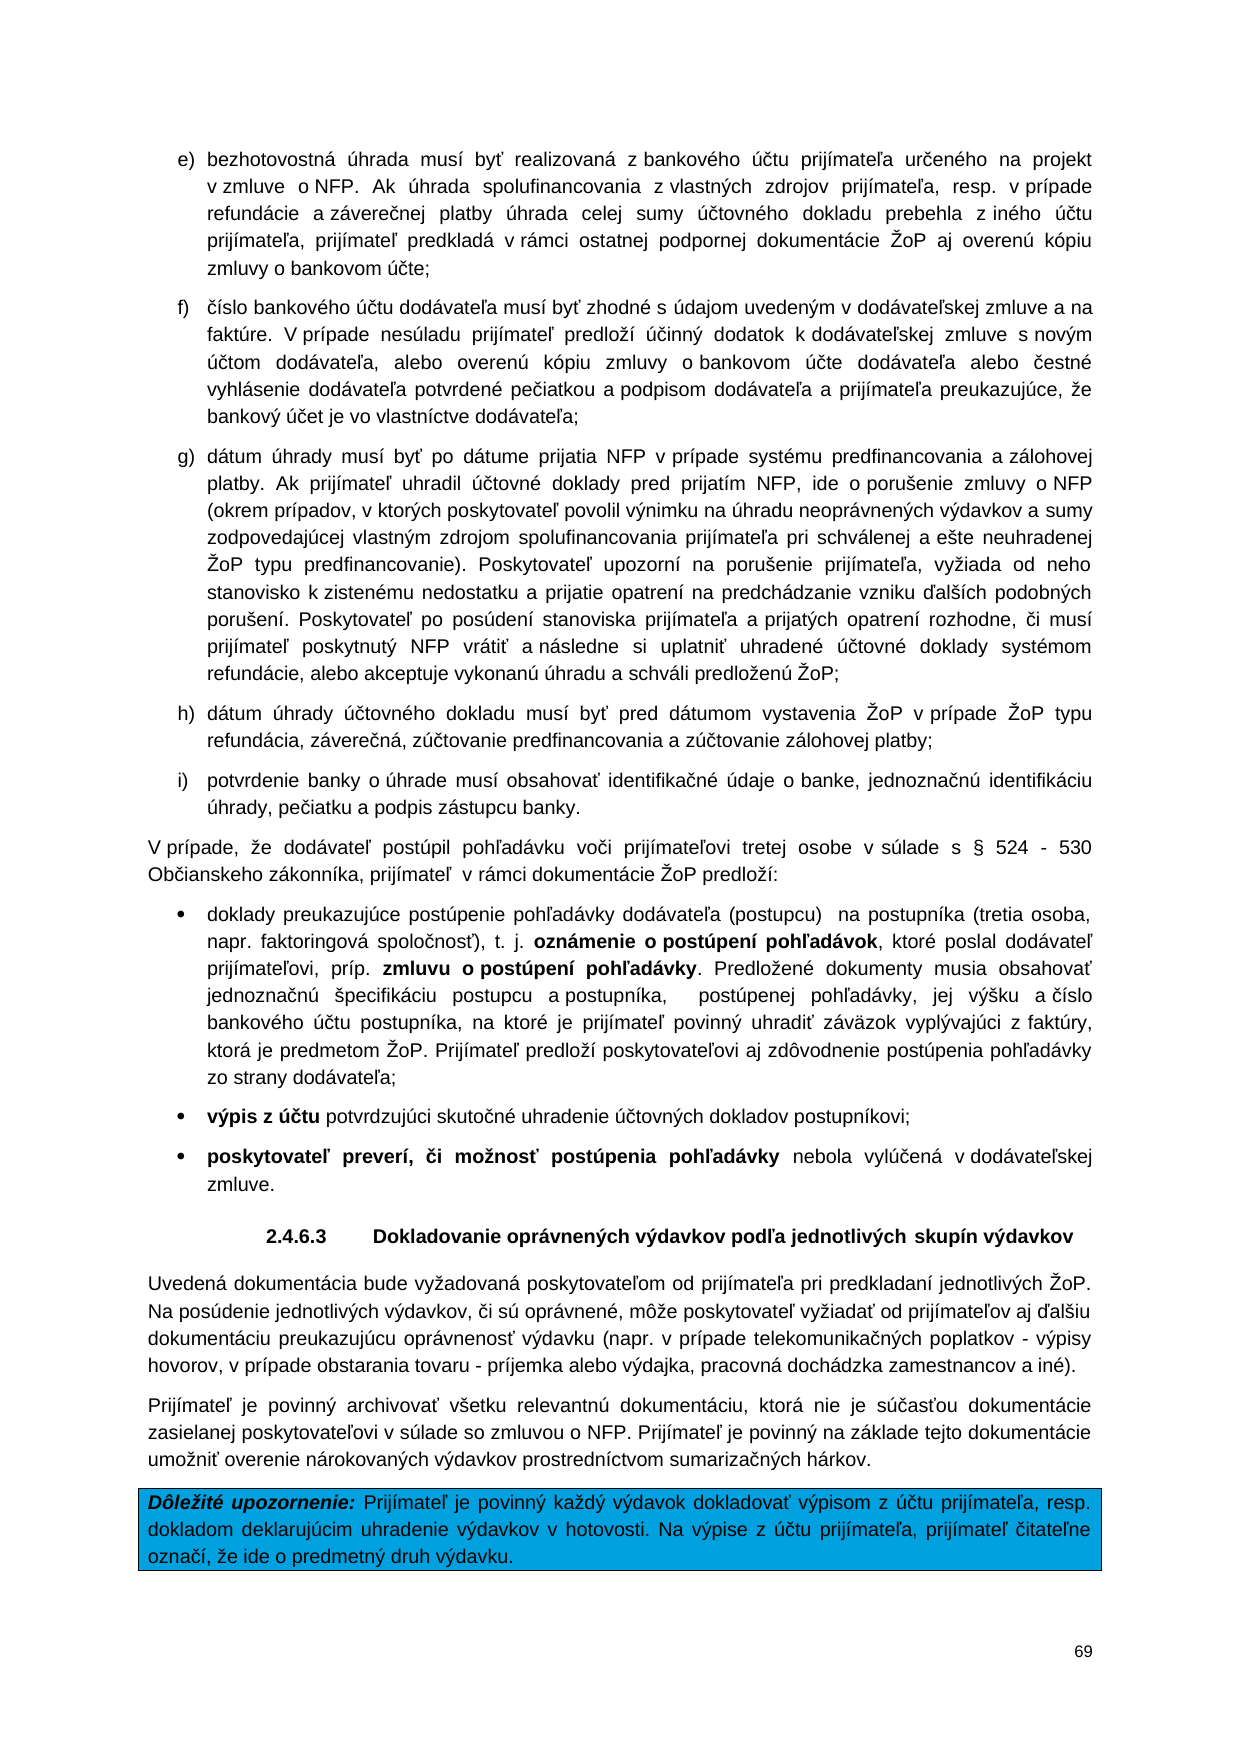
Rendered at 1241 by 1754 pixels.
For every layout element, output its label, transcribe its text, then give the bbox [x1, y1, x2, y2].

list číslo bankového účtu dodávateľa musí byť zhodné s údajom uvedeným v dodávateľskej zmluve a na faktúre. V prípade nesúladu prijímateľ predloží účinný dodatok k dodávateľskej zmluve s novým účtom dodávateľa, alebo overenú kópiu zmluvy o bankovom účte dodávateľa alebo čestné vyhlásenie dodávateľa potvrdené pečiatkou a podpisom dodávateľa a prijímateľa preukazujúce, že bankový účet je vo vlastníctve dodávateľa; [177, 296, 1092, 428]
list dátum úhrady účtovného dokladu musí byť pred dátumom vystavenia ŽoP v prípade ŽoP typu refundácia, záverečná, zúčtovanie predfinancovania a zúčtovanie zálohovej platby; [177, 702, 1092, 752]
list dátum úhrady musí byť po dátume prijatia NFP v prípade systému predfinancovania a zálohovej platby. Ak prijímateľ uhradil účtovné doklady pred prijatím NFP, ide o porušenie zmluvy o NFP (okrem prípadov, v ktorých poskytovateľ povolil výnimku na úhradu neoprávnených výdavkov a sumy zodpovedajúcej vlastným zdrojom spolufinancovania prijímateľa pri schválenej a ešte neuhradenej ŽoP typu predfinancovanie). Poskytovateľ upozorní na porušenie prijímateľa, vyžiada od neho stanovisko k zistenému nedostatku a prijatie opatrení na predchádzanie vzniku ďalších podobných porušení. Poskytovateľ po posúdení stanoviska prijímateľa a prijatých opatrení rozhodne, či musí prijímateľ poskytnutý NFP vrátiť a následne si uplatniť uhradené účtovné doklady systémom refundácie, alebo akceptuje vykonanú úhradu a schváli predloženú ŽoP; [177, 444, 1092, 685]
list potvrdenie banky o úhrade musí obsahovať identifikačné údaje o banke, jednoznačnú identifikáciu úhrady, pečiatku a podpis zástupcu banky. [177, 769, 1092, 818]
text Uvedená dokumentácia bude vyžadovaná poskytovateľom od prijímateľa pri predkladaní jednotlivých ŽoP. Na posúdenie jednotlivých výdavkov, či sú oprávnené, môže poskytovateľ vyžiadať od prijímateľov aj ďalšiu dokumentáciu preukazujúcu oprávnenosť výdavku (napr. v prípade telekomunikačných poplatkov - výpisy hovorov, v prípade obstarania tovaru - príjemka alebo výdajka, pracovná dochádzka zamestnancov a iné). [148, 1272, 1092, 1377]
list výpis z účtu potvrdzujúci skutočné uhradenie účtovných dokladov postupníkovi; [177, 1105, 1092, 1128]
text Prijímateľ je povinný archivovať všetku relevantnú dokumentáciu, ktorá nie je súčasťou dokumentácie zasielanej poskytovateľovi v súlade so zmluvou o NFP. Prijímateľ je povinný na základe tejto dokumentácie umožniť overenie nárokovaných výdavkov prostredníctvom sumarizačných hárkov. [148, 1393, 1092, 1471]
list doklady preukazujúce postúpenie pohľadávky dodávateľa (postupcu) na postupníka (tretia osoba, napr. faktoringová spoločnosť), t. j. oznámenie o postúpení pohľadávok, ktoré poslal dodávateľ prijímateľovi, príp. zmluvu o postúpení pohľadávky. Predložené dokumenty musia obsahovať jednoznačnú špecifikáciu postupcu a postupníka, postúpenej pohľadávky, jej výšku a číslo bankového účtu postupníka, na ktoré je prijímateľ povinný uhradiť záväzok vyplývajúci z faktúry, ktorá je predmetom ŽoP. Prijímateľ predloží poskytovateľovi aj zdôvodnenie postúpenia pohľadávky zo strany dodávateľa; [177, 902, 1092, 1088]
text V prípade, že dodávateľ postúpil pohľadávku voči prijímateľovi tretej osobe v súlade s § 524 - 530 Občianskeho zákonníka, prijímateľ v rámci dokumentácie ŽoP predloží: [148, 836, 1092, 885]
text Dôležité upozornenie: Prijímateľ je povinný každý výdavok dokladovať výpisom z účtu prijímateľa, resp. dokladom deklarujúcim uhradenie výdavkov v hotovosti. Na výpise z účtu prijímateľa, prijímateľ čitateľne označí, že ide o predmetný druh výdavku. [139, 1489, 1101, 1570]
list poskytovateľ preverí, či možnosť postúpenia pohľadávky nebola vylúčená v dodávateľskej zmluve. [177, 1145, 1092, 1195]
subtitle Dokladovanie oprávnených výdavkov podľa jednotlivých skupín výdavkov [266, 1224, 1092, 1247]
list bezhotovostná úhrada musí byť realizovaná z bankového účtu prijímateľa určeného na projekt v zmluve o NFP. Ak úhrada spolufinancovania z vlastných zdrojov prijímateľa, resp. v prípade refundácie a záverečnej platby úhrada celej sumy účtovného dokladu prebehla z iného účtu prijímateľa, prijímateľ predkladá v rámci ostatnej podpornej dokumentácie ŽoP aj overenú kópiu zmluvy o bankovom účte; [177, 148, 1092, 279]
